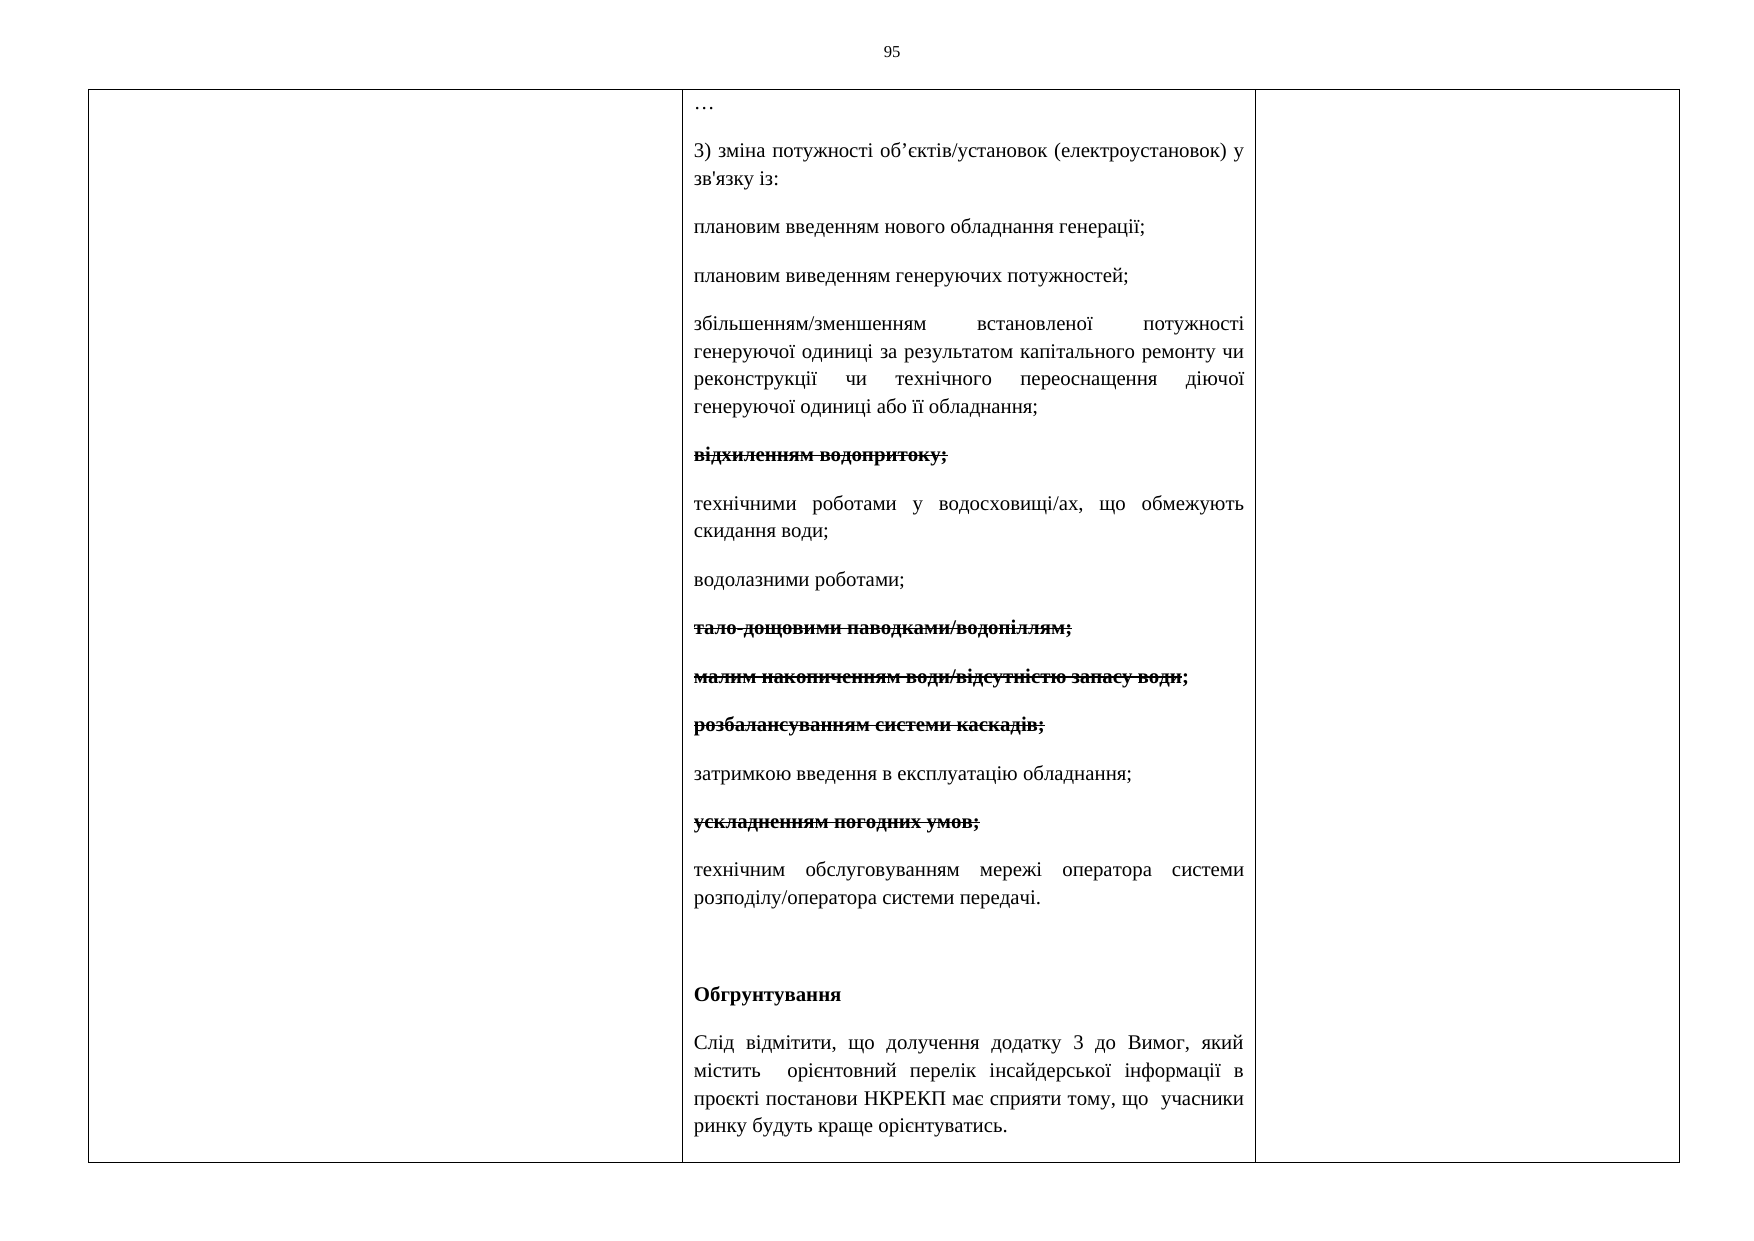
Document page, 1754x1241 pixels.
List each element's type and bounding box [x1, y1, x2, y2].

table_cell [683, 90, 1255, 1162]
table_cell [1256, 90, 1679, 1162]
table_cell [89, 90, 682, 1162]
